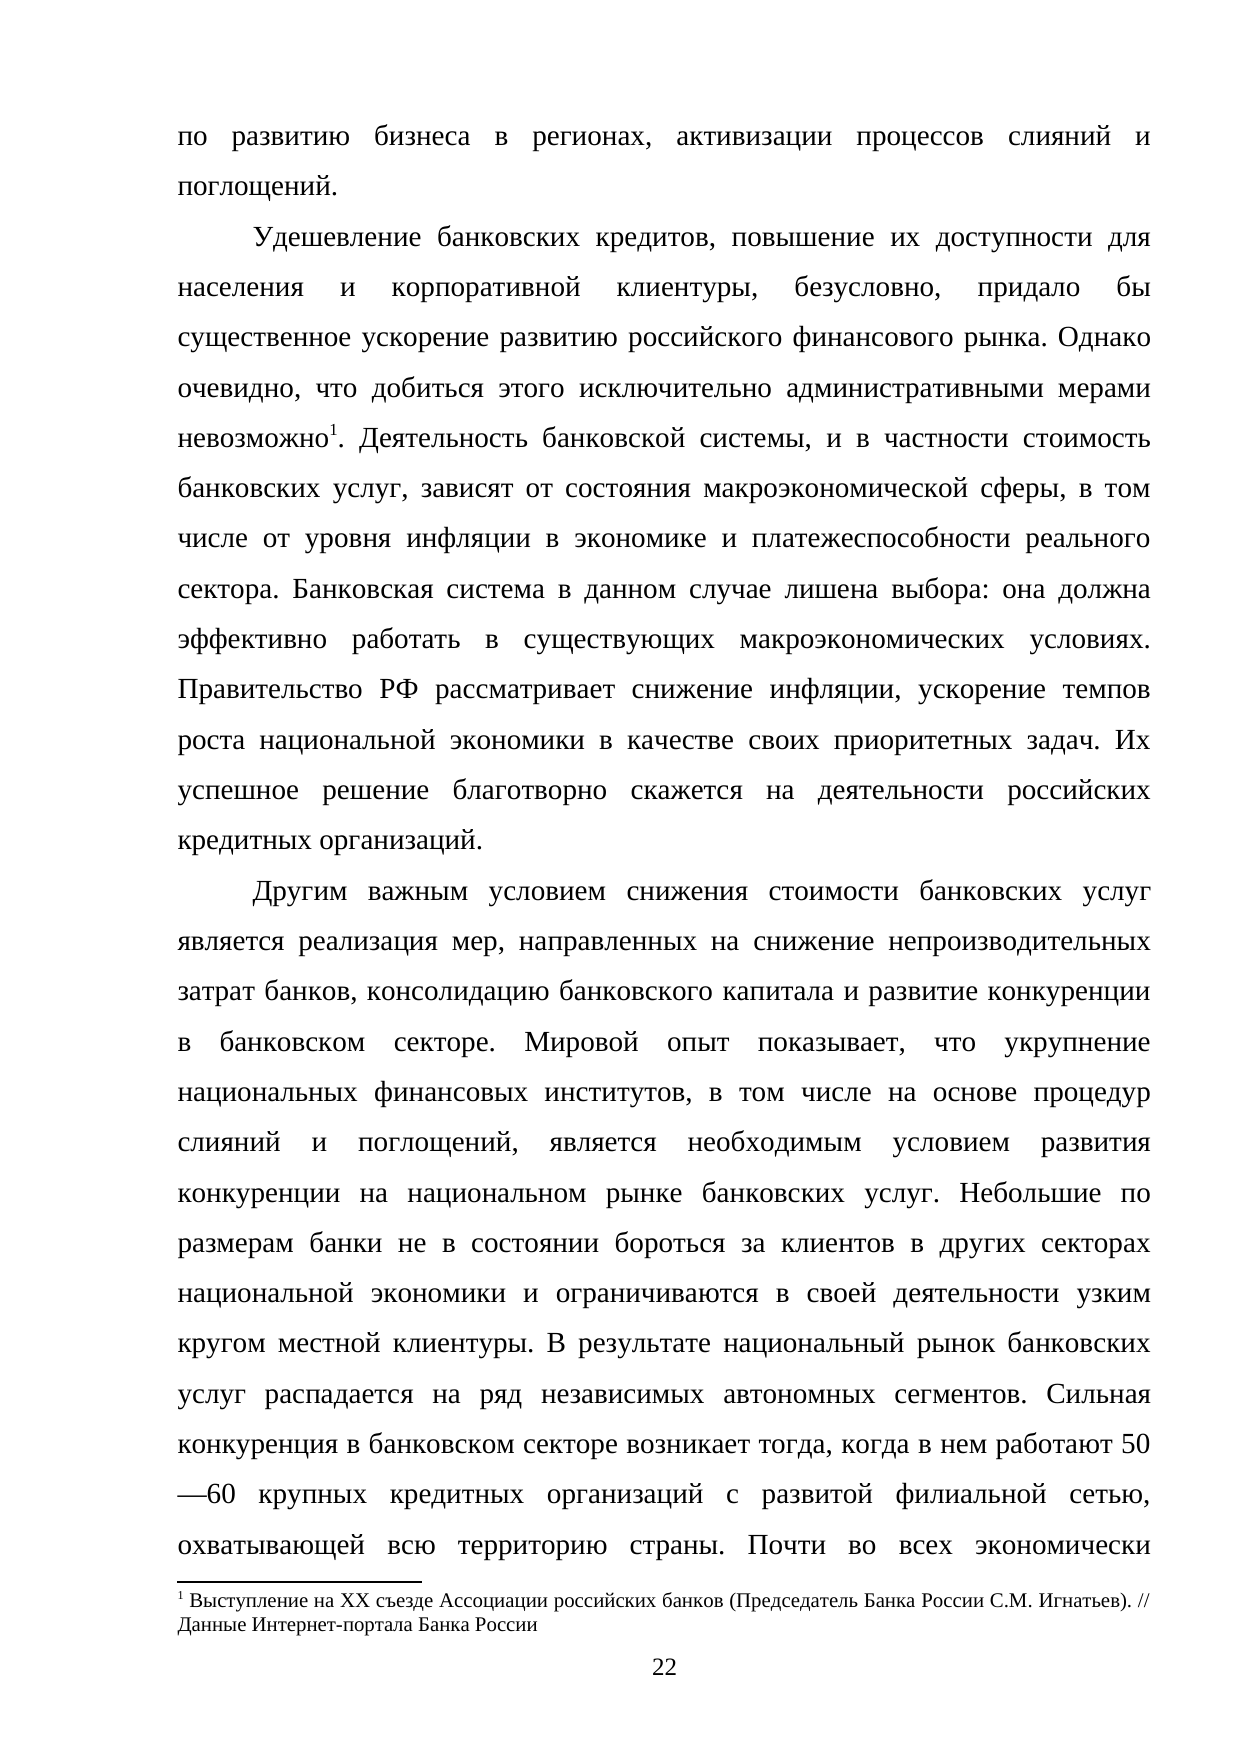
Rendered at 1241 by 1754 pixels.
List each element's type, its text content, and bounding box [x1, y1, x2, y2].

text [177, 873, 1152, 1560]
text Удешевление банковских кредитов, повышение их доступности для населения и корпоративной клиентуры, безусловно, придало бы существенное ускорение развитию российского финансового рынка. Однако очевидно, что добиться этого исключительно административными мерами невозможно. Деятельность банковской системы, и в частности стоимость банковских услуг, зависят от состояния макроэкономической сферы, в том числе от уровня инфляции в экономике и платежеспособности реального сектора. Банковская система в данном случае лишена выбора: она должна эффективно работать в существующих макроэкономических условиях. Правительство РФ рассматривает снижение инфляции, ускорение темпов роста национальной экономики в качестве своих приоритетных задач. Их успешное решение благотворно скажется на деятельности российских кредитных организаций. [177, 219, 1152, 856]
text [177, 118, 1152, 202]
